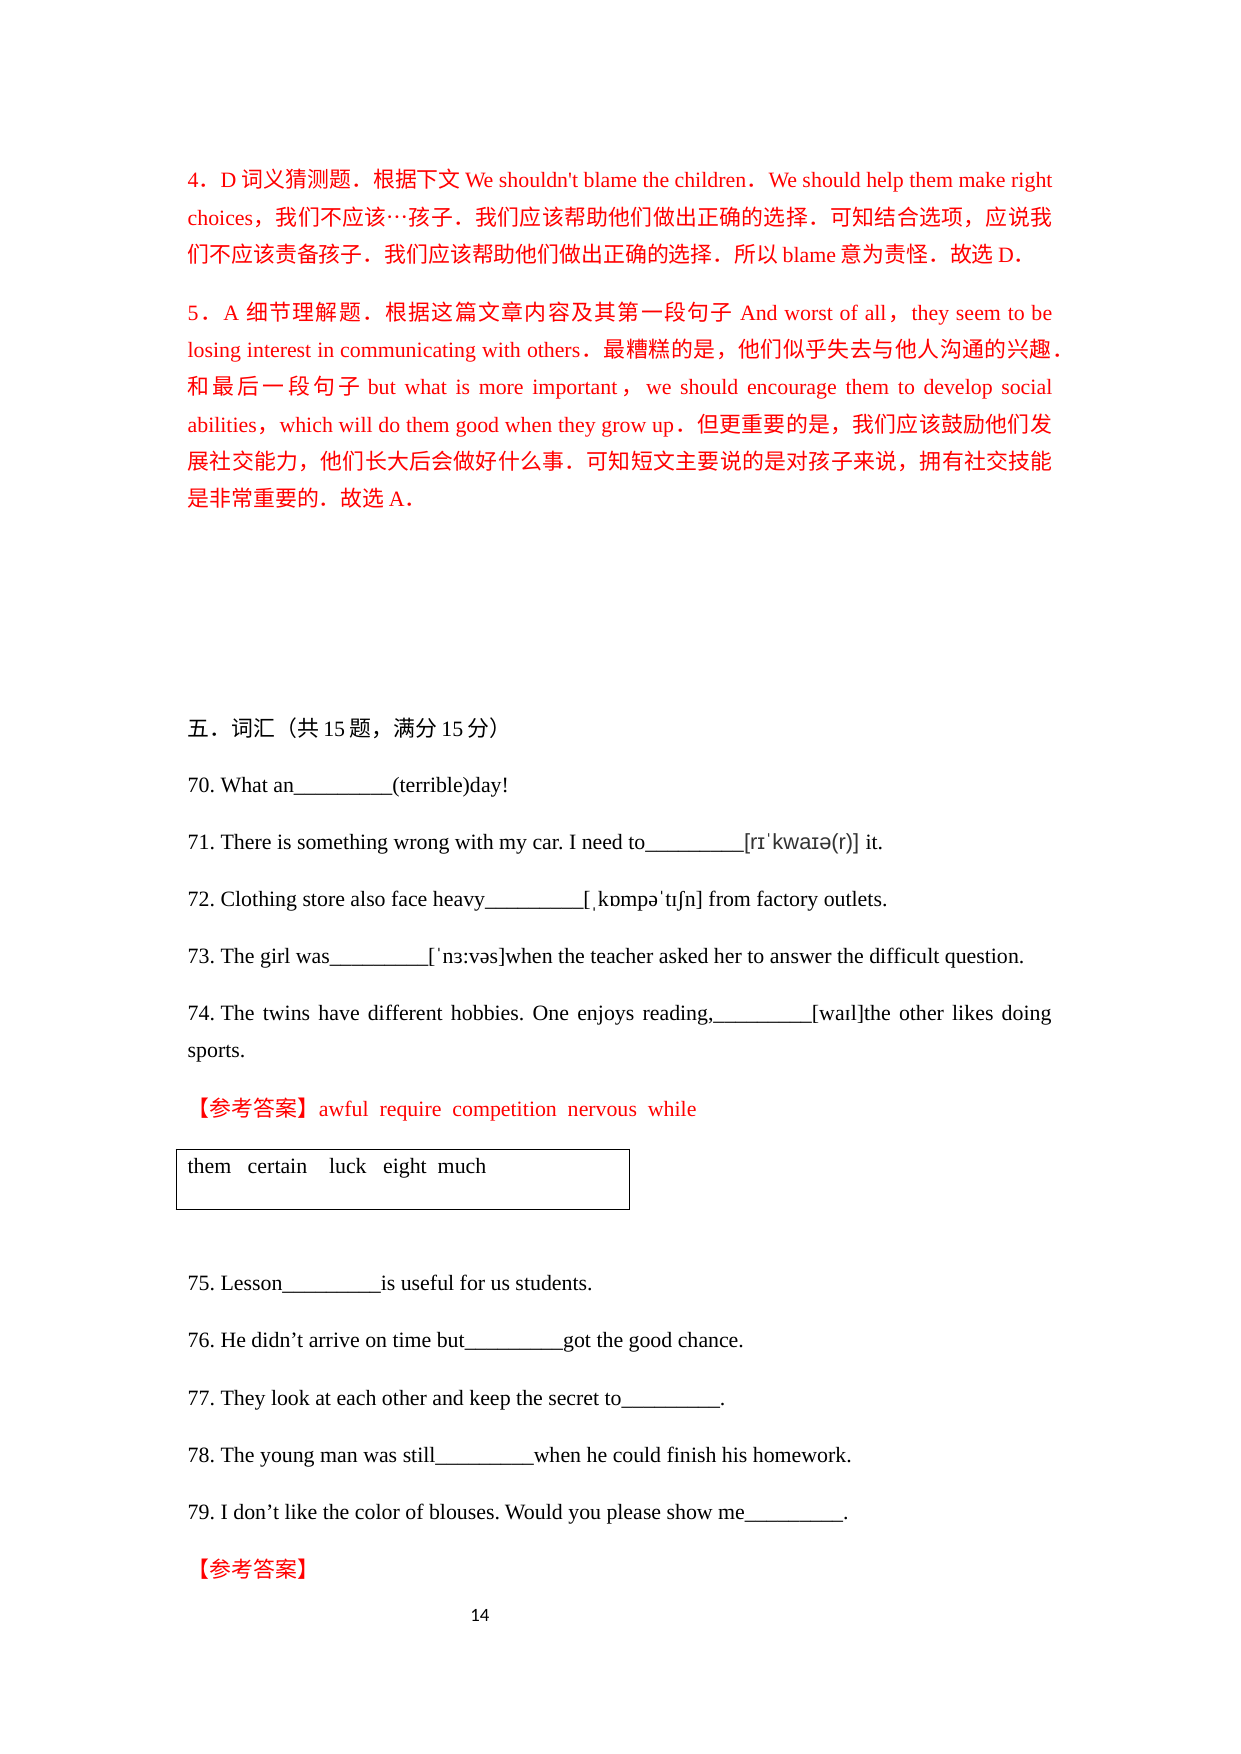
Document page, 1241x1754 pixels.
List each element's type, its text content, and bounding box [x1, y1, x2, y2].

list 【参考答案】awful require competition nervous while [187, 1091, 1053, 1123]
list They look at each other and keep the secret to_________. [187, 1381, 1053, 1413]
list I don’t like the color of blouses. Would you please show me_________. [187, 1495, 1053, 1527]
list The girl was_________[ˈnɜ:vəs]when the teacher asked her to answer the difficult question. [187, 939, 1053, 972]
list He didn’t arrive on time but_________got the good chance. [187, 1324, 1053, 1356]
list The young man was still_________when he could finish his homework. [187, 1438, 1053, 1470]
list Lesson_________is useful for us students. [187, 1267, 1053, 1299]
list The twins have different hobbies. One enjoys reading,_________[waɪl]the other likes doing sports. [187, 996, 1053, 1066]
table_header them certain luck eight much [177, 1150, 629, 1208]
list 词汇（共15题，满分15分） [187, 710, 1053, 743]
list 【参考答案】 [187, 1552, 1053, 1584]
list There is something wrong with my car. I need to_________[rɪˈkwaɪə(r)] it. [187, 825, 1053, 858]
list Clothing store also face heavy_________[ˌkɒmpəˈtɪʃn] from factory outlets. [187, 882, 1053, 915]
list What an_________(terrible)day! [187, 768, 1053, 801]
list 4．D 词义猜测题．根据下文We shouldn't blame the children．We should help them make right choices，我们不应该…孩子．我们应该帮助他们做出正确的选择．可知结合选项，应说我们不应该责备孩子．我们应该帮助他们做出正确的选择．所以blame意为责怪．故选D． [187, 162, 1053, 269]
list 5．A 细节理解题．根据这篇文章内容及其第一段句子And worst of all，they seem to be losing interest in communicating with others．最糟糕的是，他们似乎失去与他人沟通的兴趣．和最后一段句子but what is more important，we should encourage them to develop social abilities，which will do them good when they grow up．但更重要的是，我们应该鼓励他们发展社交能力，他们长大后会做好什么事．可知短文主要说的是对孩子来说，拥有社交技能是非常重要的．故选A． [187, 294, 1053, 513]
